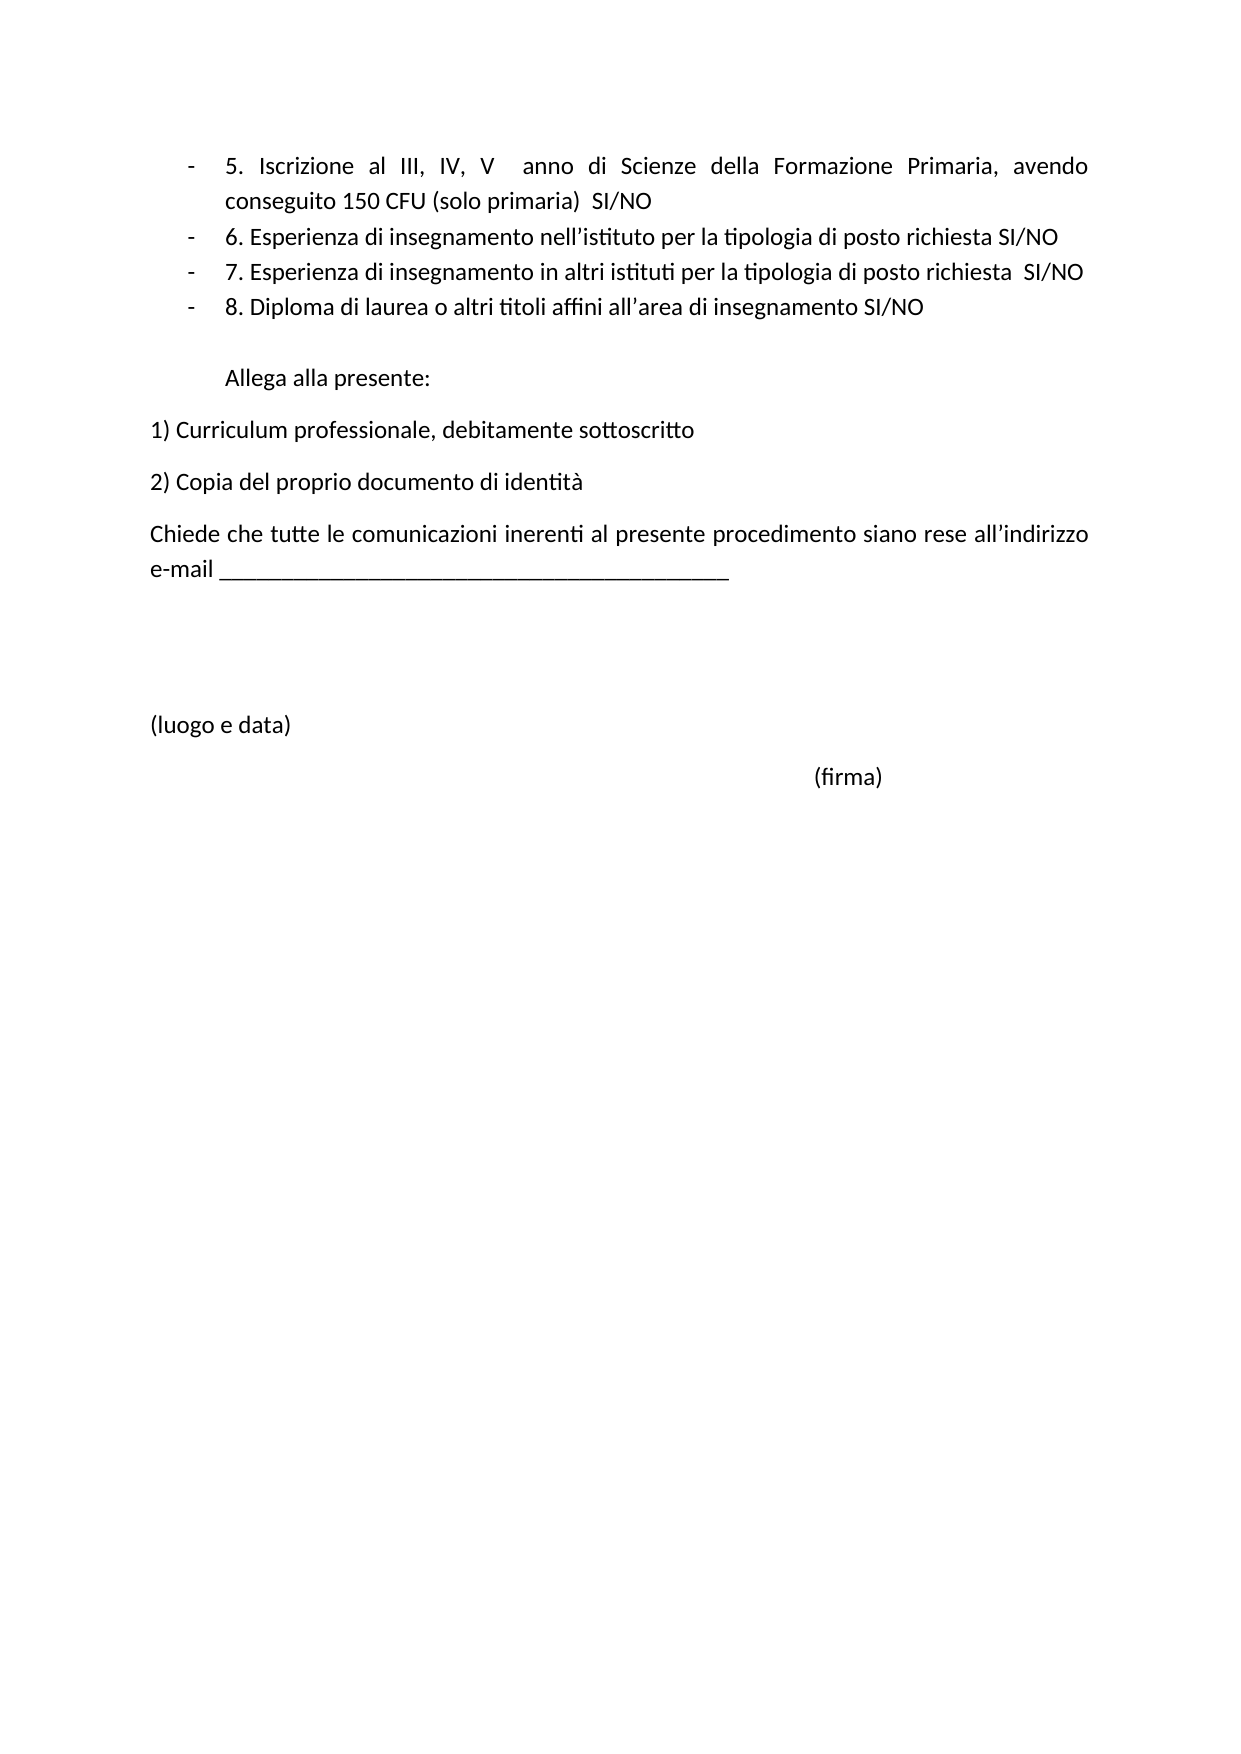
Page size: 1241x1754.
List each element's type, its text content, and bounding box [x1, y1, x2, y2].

text 2) Copia del proprio documento di identità [150, 466, 1090, 496]
text 1) Curriculum professionale, debitamente sottoscritto [150, 414, 1090, 444]
list Allega alla presente: [225, 362, 1090, 392]
text (firma) [150, 761, 1090, 792]
list 5. Iscrizione al III, IV, V anno di Scienze della Formazione Primaria, avendo conseguito 150 CFU (solo primaria) SI/NO [187, 150, 1090, 216]
list 7. Esperienza di insegnamento in altri istituti per la tipologia di posto richiesta SI/NO [187, 256, 1090, 286]
text Chiede che tutte le comunicazioni inerenti al presente procedimento siano rese all’indirizzo e-mail _________________________________________ [150, 518, 1090, 584]
list 8. Diploma di laurea o altri titoli affini all’area di insegnamento SI/NO [187, 291, 1090, 322]
text (luogo e data) [150, 709, 1090, 739]
list 6. Esperienza di insegnamento nell’istituto per la tipologia di posto richiesta SI/NO [187, 221, 1090, 251]
